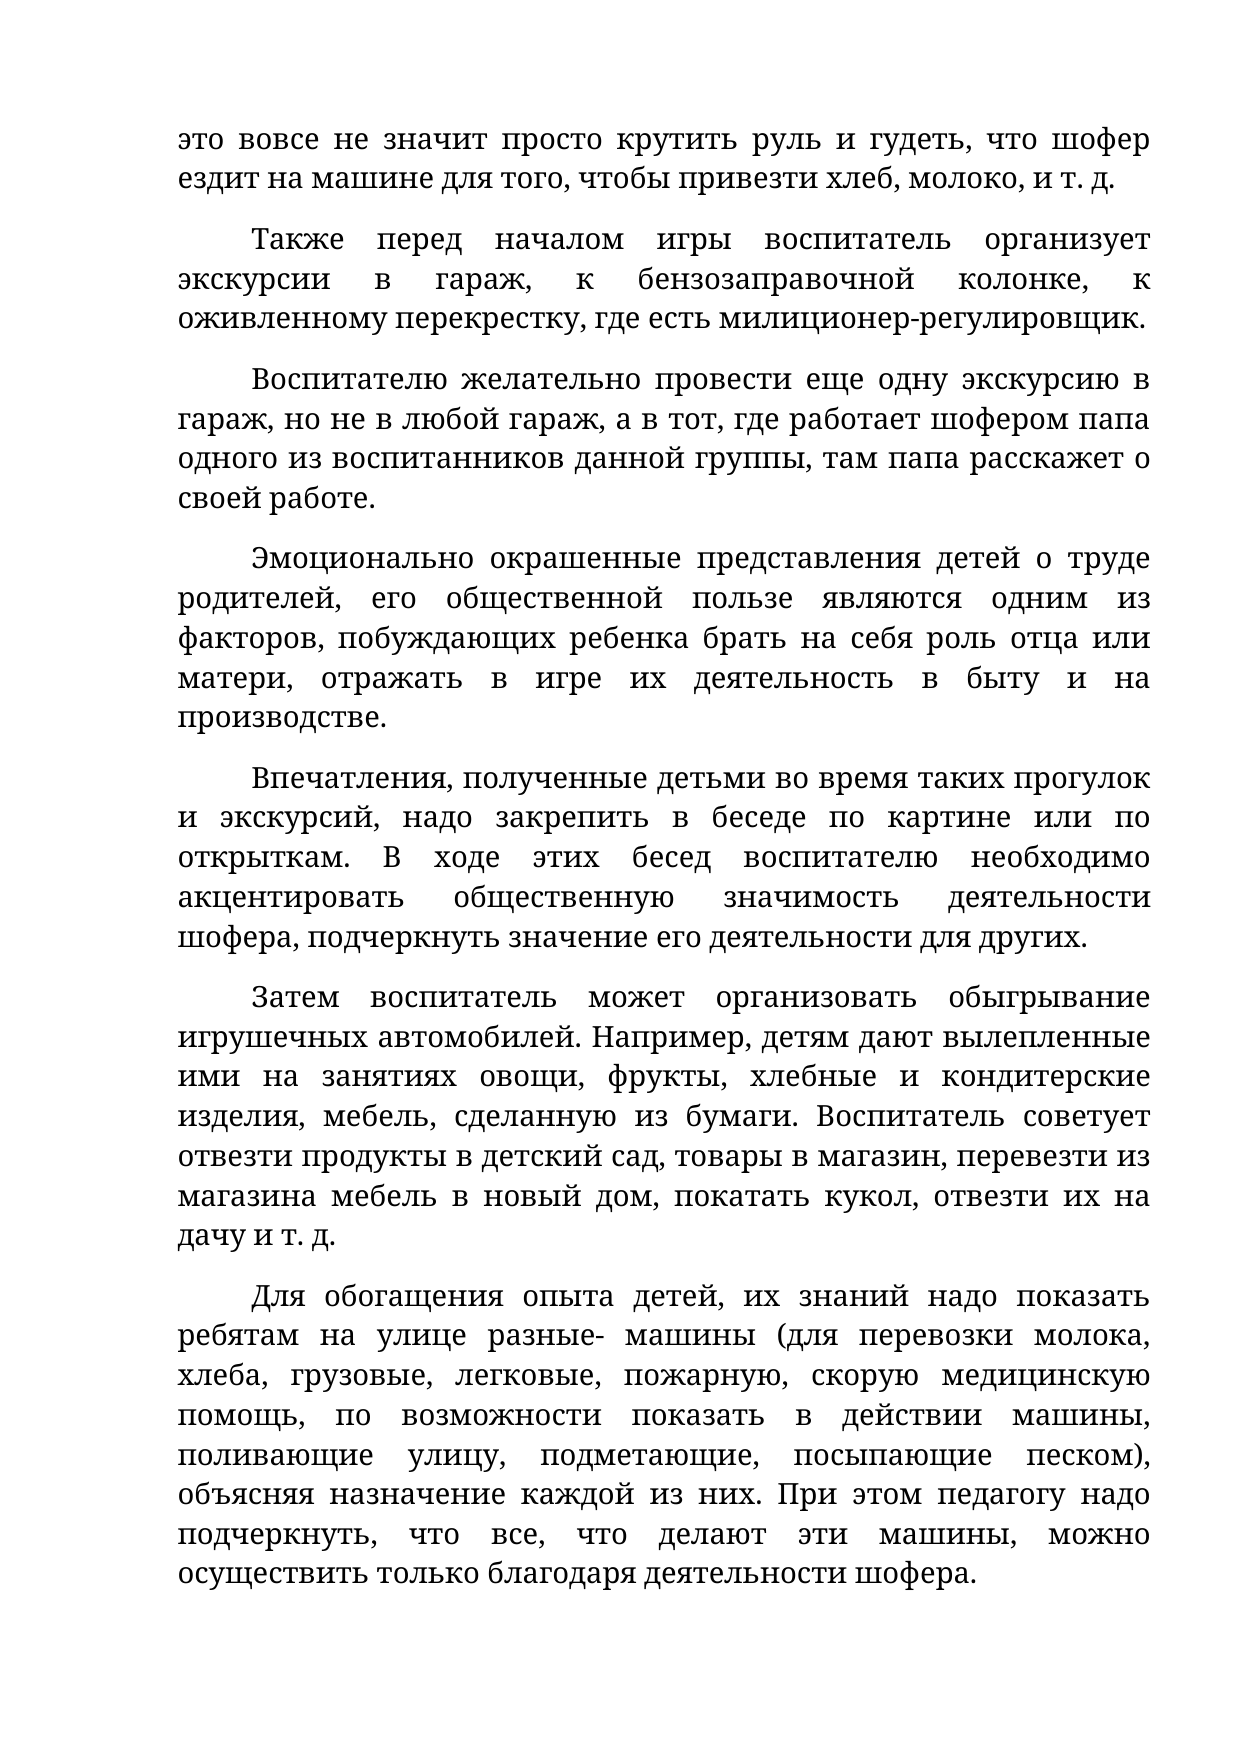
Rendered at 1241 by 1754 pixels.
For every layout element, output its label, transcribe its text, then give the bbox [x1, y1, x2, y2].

text Для обогащения опыта детей, их знаний надо показать ребятам на улице разные- машины (для перевозки молока, хлеба, грузовые, легковые, пожарную, скорую медицинскую помощь, по возможности показать в действии машины, поливающие улицу, подметающие, посыпающие песком), объясняя назначение каждой из них. При этом педагогу надо подчеркнуть, что все, что делают эти машины, можно осуществить только благодаря деятельности шофера. [177, 1275, 1152, 1592]
text Эмоционально окрашенные представления детей о труде родителей, его общественной пользе являются одним из факторов, побуждающих ребенка брать на себя роль отца или матери, отражать в игре их деятельность в быту и на производстве. [177, 538, 1152, 736]
text Затем воспитатель может организовать обыгрывание игрушечных автомобилей. Например, детям дают вылепленные ими на занятиях овощи, фрукты, хлебные и кондитерские изделия, мебель, сделанную из бумаги. Воспитатель советует отвезти продукты в детский сад, товары в магазин, перевезти из магазина мебель в новый дом, покатать кукол, отвезти их на дачу и т. д. [177, 976, 1152, 1254]
text Также перед началом игры воспитатель организует экскурсии в гараж, к бензозаправочной колонке, к оживленному перекрестку, где есть милиционер-регулировщик. [177, 218, 1152, 337]
text Впечатления, полученные детьми во время таких прогулок и экскурсий, надо закрепить в беседе по картине или по открыткам. В ходе этих бесед воспитателю необходимо акцентировать общественную значимость деятельности шофера, подчеркнуть значение его деятельности для других. [177, 757, 1152, 956]
text Воспитателю желательно провести еще одну экскурсию в гараж, но не в любой гараж, а в тот, где работает шофером папа одного из воспитанников данной группы, там папа расскажет о своей работе. [177, 358, 1152, 517]
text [177, 118, 1152, 197]
